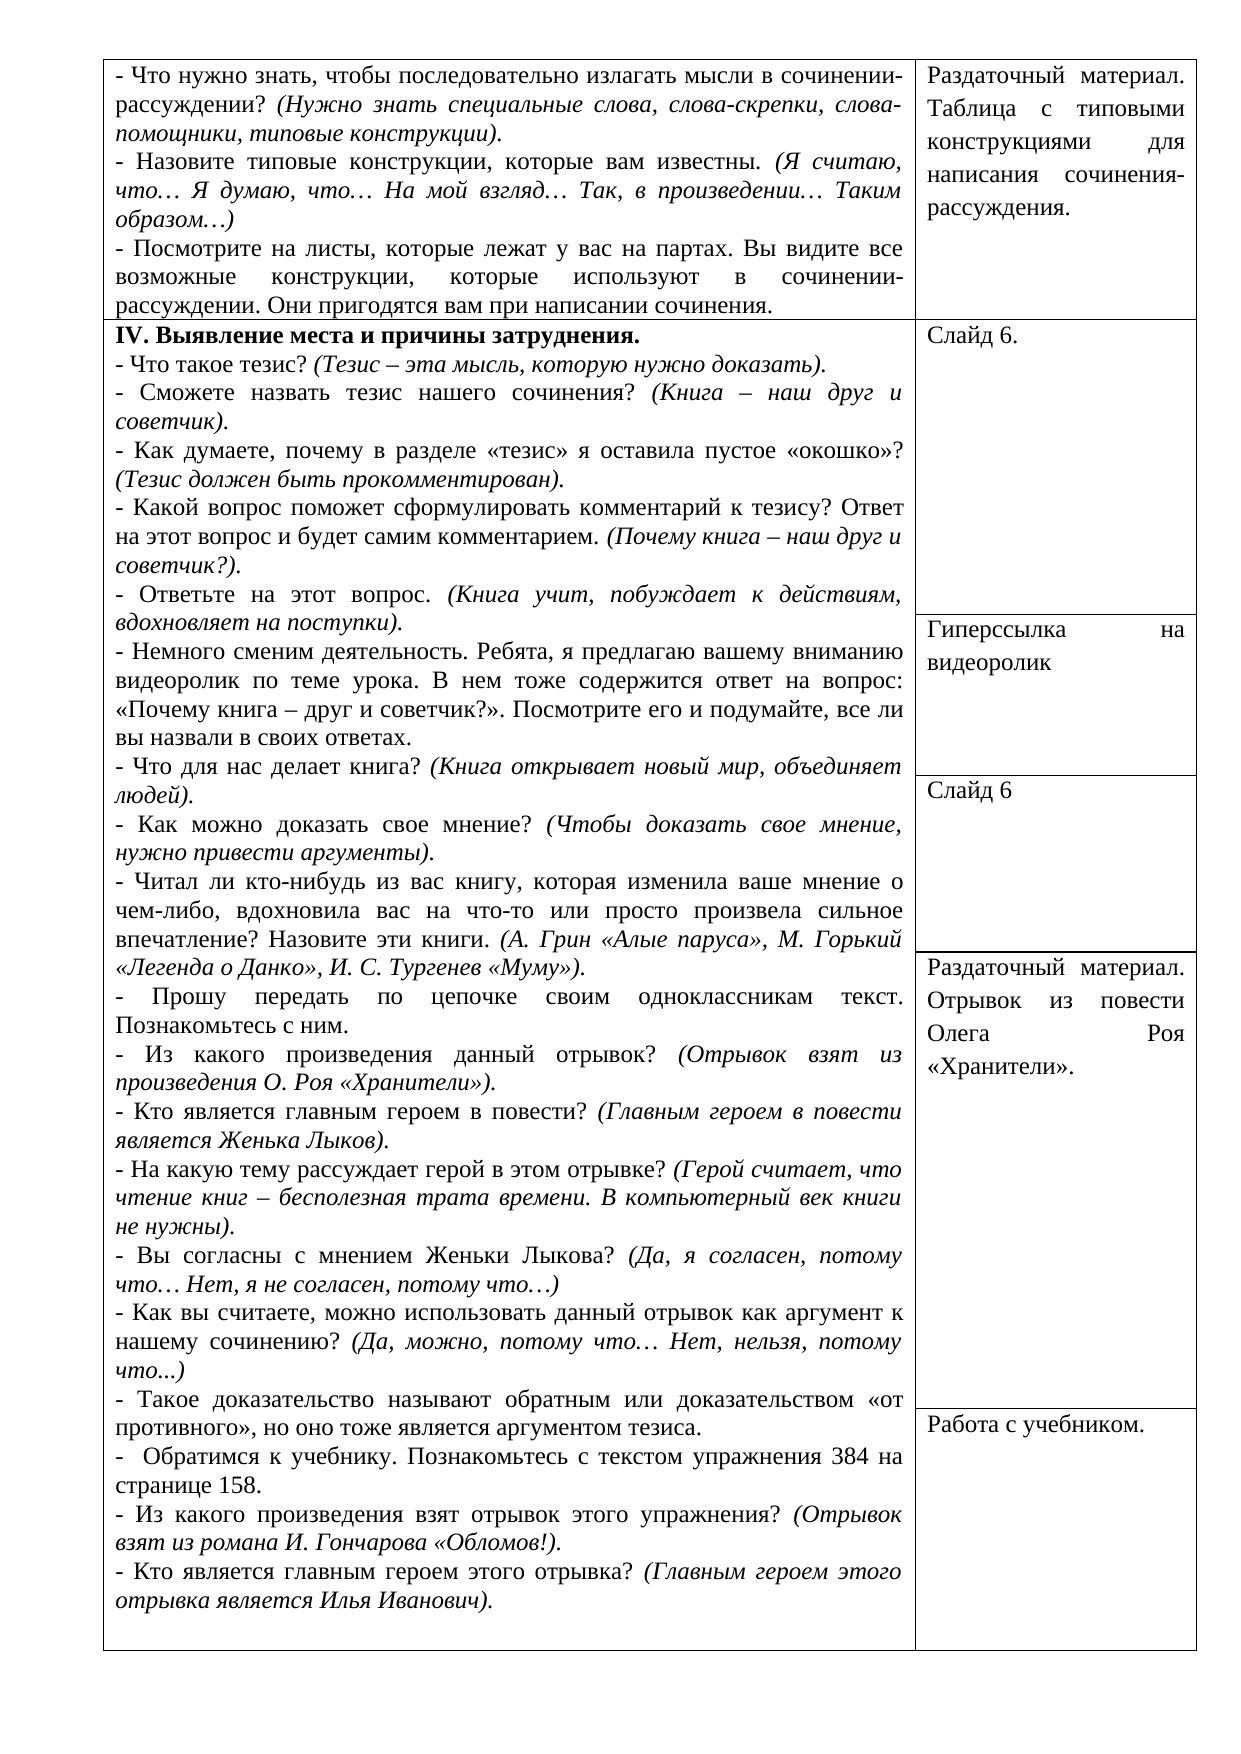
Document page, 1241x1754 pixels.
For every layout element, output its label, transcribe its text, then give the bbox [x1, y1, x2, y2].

table_cell Работа с учебником. [916, 1409, 1196, 1650]
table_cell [104, 60, 915, 319]
table_cell Слайд 6 [916, 776, 1196, 951]
table_cell Раздаточный материал. Таблица с типовыми конструкциями для написания сочинения-рассуждения. [916, 60, 1196, 319]
table_cell Слайд 6. [916, 320, 1196, 613]
table_cell Раздаточный материал. Отрывок из повести Олега Роя «Хранители». [916, 953, 1196, 1408]
table_cell IV. Выявление места и причины затруднения. - Что такое тезис? (Тезис – эта мысль, которую нужно доказать). - Сможете назвать тезис нашего сочинения? (Книга – наш друг и советчик). - Как думаете, почему в разделе «тезис» я оставила пустое «окошко»? (Тезис должен быть прокомментирован). - Какой вопрос поможет сформулировать комментарий к тезису? Ответ на этот вопрос и будет самим комментарием. (Почему книга – наш друг и советчик?). - Ответьте на этот вопрос. (Книга учит, побуждает к действиям, вдохновляет на поступки). - Немного сменим деятельность. Ребята, я предлагаю вашему вниманию видеоролик по теме урока. В нем тоже содержится ответ на вопрос: «Почему книга – друг и советчик?». Посмотрите его и подумайте, все ли вы назвали в своих ответах. - Что для нас делает книга? (Книга открывает новый мир, объединяет людей). - Как можно доказать свое мнение? (Чтобы доказать свое мнение, нужно привести аргументы). - Читал ли кто-нибудь из вас книгу, которая изменила ваше мнение о чем-либо, вдохновила вас на что-то или просто произвела сильное впечатление? Назовите эти книги. (А. Грин «Алые паруса», М. Горький «Легенда о Данко», И. С. Тургенев «Муму»). - Прошу передать по цепочке своим одноклассникам текст. Познакомьтесь с ним. - Из какого произведения данный отрывок? (Отрывок взят из произведения О. Роя «Хранители»). - Кто является главным героем в повести? (Главным героем в повести является Женька Лыков). - На какую тему рассуждает герой в этом отрывке? (Герой считает, что чтение книг – бесполезная трата времени. В компьютерный век книги не нужны). - Вы согласны с мнением Женьки Лыкова? (Да, я согласен, потому что… Нет, я не согласен, потому что…) - Как вы считаете, можно использовать данный отрывок как аргумент к нашему сочинению? (Да, можно, потому что… Нет, нельзя, потому что...) - Такое доказательство называют обратным или доказательством «от противного», но оно тоже является аргументом тезиса. - Обратимся к учебнику. Познакомьтесь с текстом упражнения 384 на странице 158. - Из какого произведения взят отрывок этого упражнения? (Отрывок взят из романа И. Гончарова «Обломов!). - Кто является главным героем этого отрывка? (Главным героем этого отрывка является Илья Иванович). - Как он относится к книге? (Илья Иванович смотрит на книгу «как на вещь, назначенную для развлечения, от скуки и от нечего делать»). - Согласны вы с мнением героя? (Да, я согласен, потому что… Нет, я не согласен, потому что…) - Как вы считаете, этот текст можно использовать как аргумент в сочинении? (Да, этот текст можно использовать в роли обратного аргумента). - Обратитесь к типовым конструкциям. Как думаете, какие из них помогут сформулировать доказательство «от противного»? (Это такие конструкции, как допустим, что…, предположим, что…, представим, что…, если бы…, не будь в нашей жизни…) [104, 320, 915, 1650]
table_cell Гиперссылка на видеоролик [916, 615, 1196, 774]
